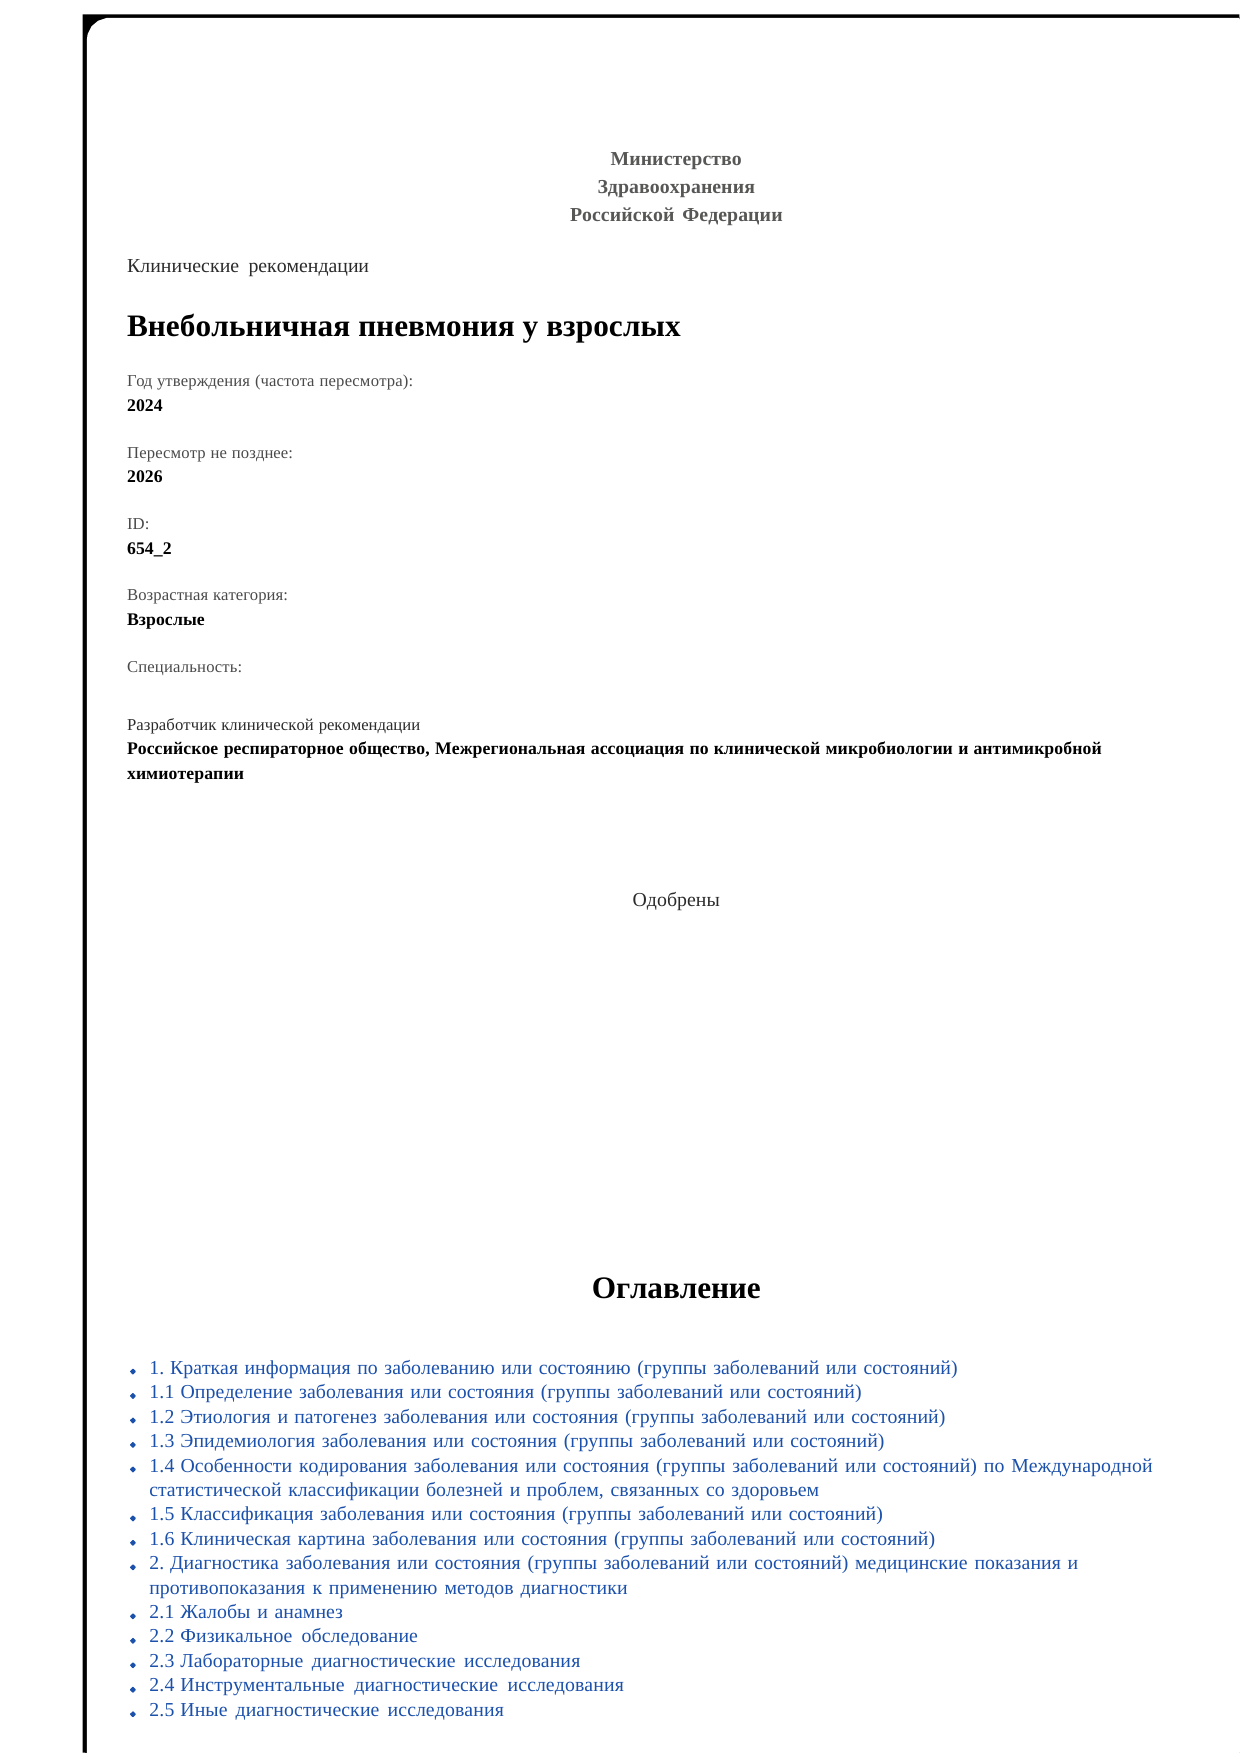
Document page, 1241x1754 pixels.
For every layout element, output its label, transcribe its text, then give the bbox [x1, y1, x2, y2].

list Инструментальные диагностические исследования [149, 1673, 1176, 1696]
text Одобрены [589, 888, 763, 911]
text Год утверждения (частота пересмотра): [127, 371, 1176, 390]
text 654_2 [127, 537, 1176, 558]
text Специальность: [127, 656, 1176, 676]
text 2026 [127, 466, 1176, 487]
text Разработчик клинической рекомендации [127, 714, 1176, 733]
list Этиология и патогенез заболевания или состояния (группы заболеваний или состояний) [149, 1404, 1176, 1427]
list Физикальное обследование [149, 1624, 1176, 1647]
list Лабораторные диагностические исследования [149, 1649, 1176, 1672]
text ID: [127, 514, 1176, 533]
list Клиническая картина заболевания или состояния (группы заболеваний или состояний) [149, 1527, 1176, 1549]
text Российское респираторное общество, Межрегиональная ассоциация по клинической микробиологии и антимикробной химиотерапии [127, 738, 1165, 783]
subtitle Внебольничная пневмония у взрослых [127, 307, 1176, 343]
text Пересмотр не позднее: [127, 443, 1176, 462]
subtitle Министерство Здравоохранения Российской Федерации [568, 146, 784, 226]
list Иные диагностические исследования [149, 1698, 1176, 1721]
text Возрастная категория: [127, 585, 1176, 604]
list Жалобы и анамнез [149, 1600, 1176, 1623]
list Диагностика заболевания или состояния (группы заболеваний или состояний) медицинские показания и противопоказания к применению методов диагностики [149, 1551, 1090, 1598]
list Эпидемиология заболевания или состояния (группы заболеваний или состояний) [149, 1429, 1176, 1452]
text Клинические рекомендации [127, 254, 1176, 277]
subtitle Оглавление [589, 1269, 763, 1305]
list Особенности кодирования заболевания или состояния (группы заболеваний или состояний) по Международной статистической классификации болезней и проблем, связанных со здоровьем [149, 1453, 1165, 1501]
list Классификация заболевания или состояния (группы заболеваний или состояний) [149, 1502, 1176, 1525]
list Определение заболевания или состояния (группы заболеваний или состояний) [149, 1380, 1176, 1403]
list Краткая информация по заболеванию или состоянию (группы заболеваний или состояний) [149, 1356, 1176, 1378]
text 2024 [127, 395, 1176, 416]
text Взрослые [127, 609, 1176, 629]
